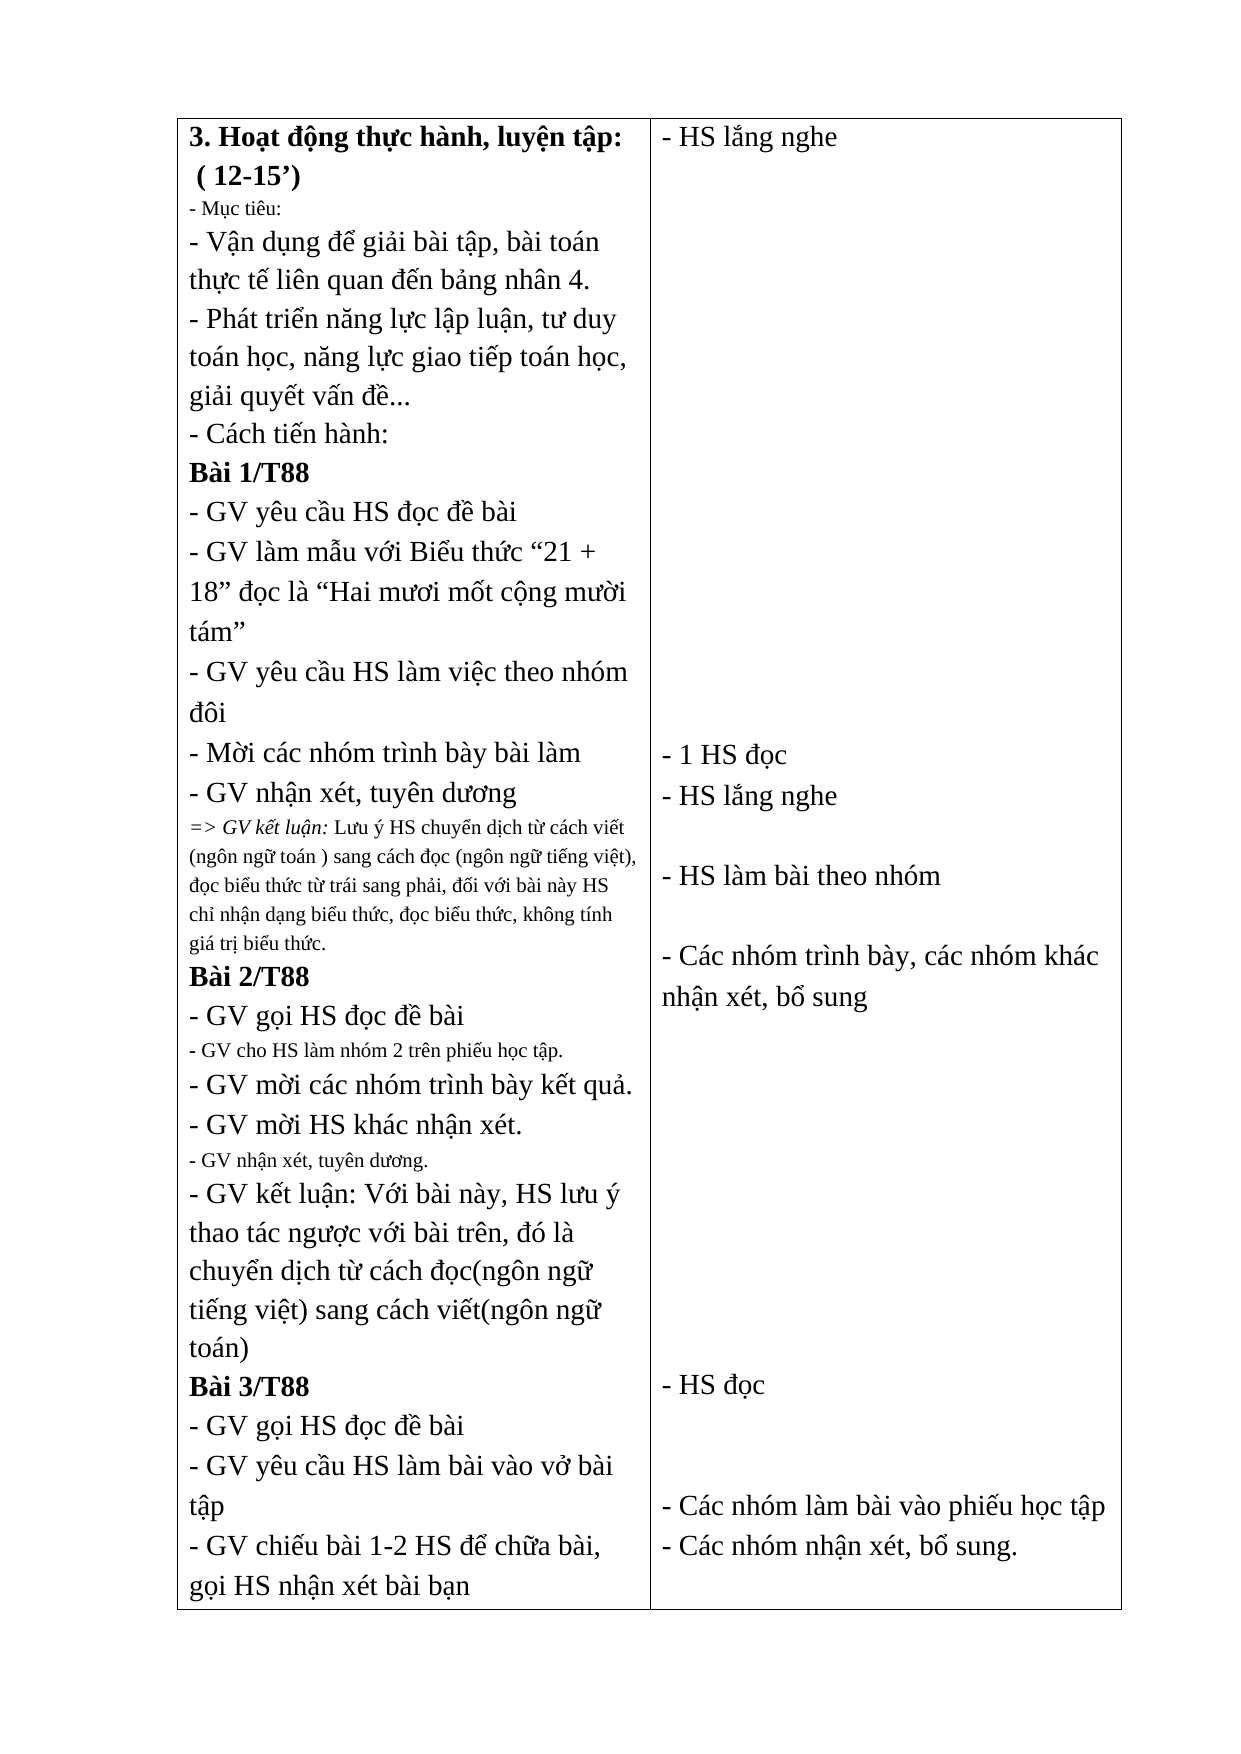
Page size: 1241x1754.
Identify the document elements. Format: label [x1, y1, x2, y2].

table_cell [651, 119, 1121, 1609]
table_cell [178, 119, 650, 1609]
